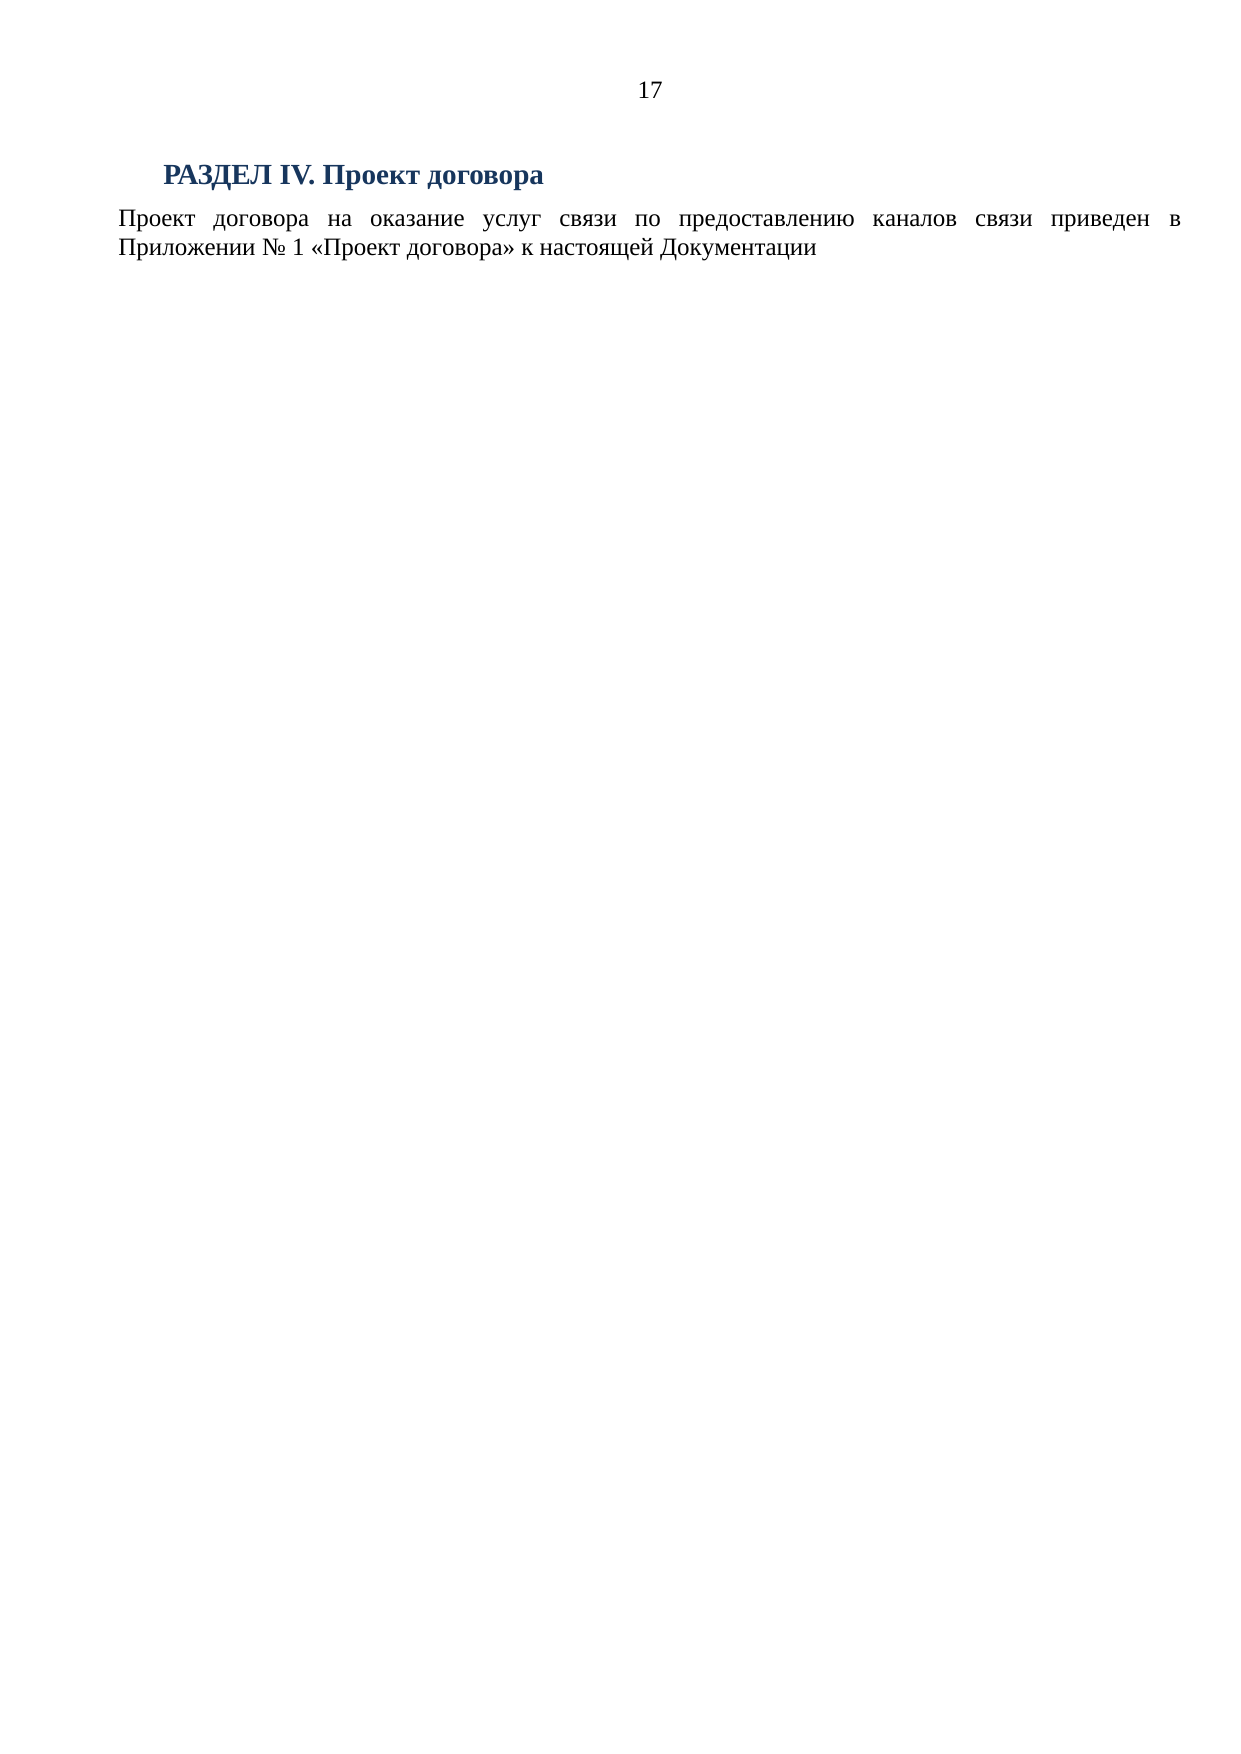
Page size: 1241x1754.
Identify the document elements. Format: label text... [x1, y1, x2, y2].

text Проект договора на оказание услуг связи по предоставлению каналов связи приведен в Приложении № 1 «Проект договора» к настоящей Документации [118, 203, 1181, 261]
subtitle РАЗДЕЛ IV. Проект договора [163, 157, 1181, 191]
